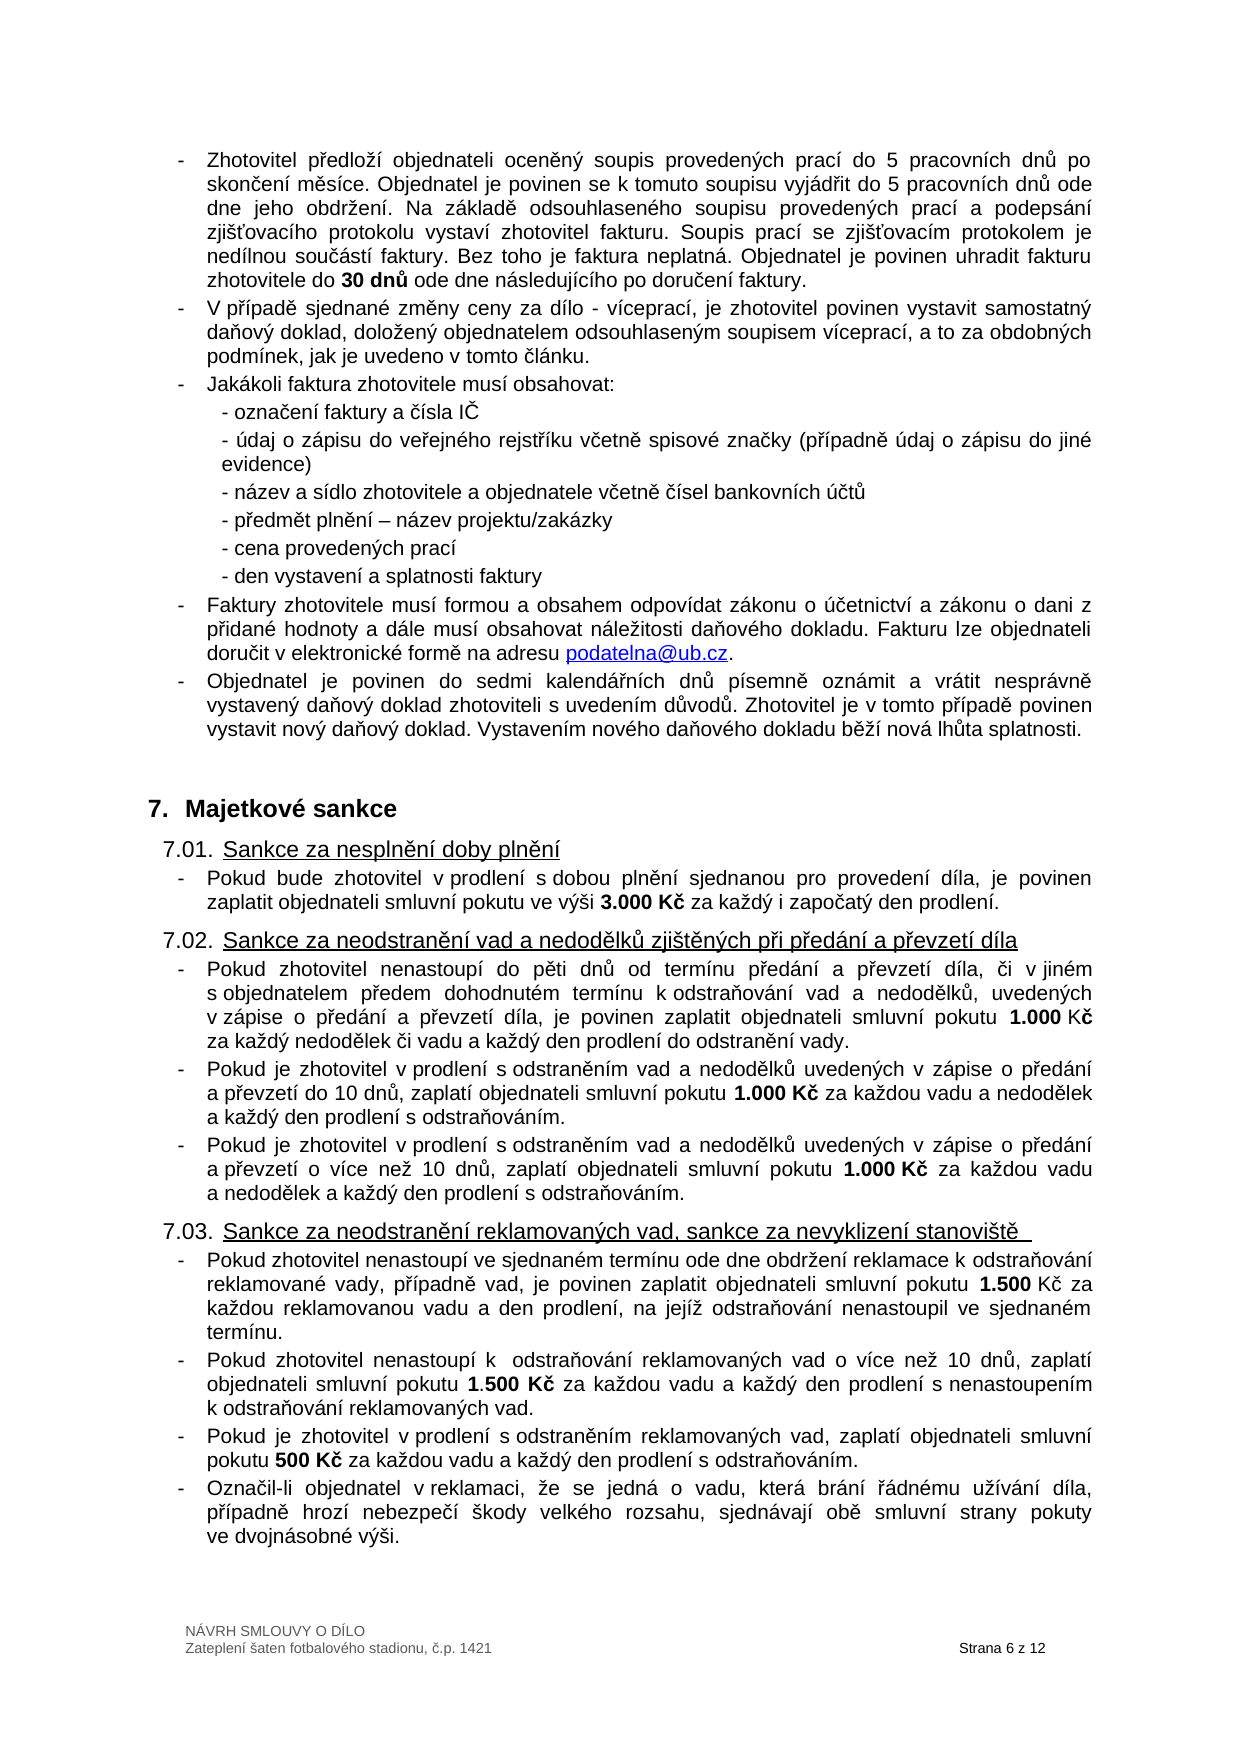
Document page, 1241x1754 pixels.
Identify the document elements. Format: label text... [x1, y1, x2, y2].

subtitle Sankce za neodstranění reklamovaných vad, sankce za nevyklizení stanoviště [162, 1218, 1093, 1244]
text Pokud je zhotovitel v prodlení s odstraněním vad a nedodělků uvedených v zápise o předání a převzetí o více než 10 dnů, zaplatí objednateli smluvní pokutu 1.000 Kč za každou vadu a nedodělek a každý den prodlení s odstraňováním. [177, 1133, 1093, 1205]
subtitle Sankce za neodstranění vad a nedodělků zjištěných při předání a převzetí díla [162, 927, 1093, 953]
text Pokud je zhotovitel v prodlení s odstraněním reklamovaných vad, zaplatí objednateli smluvní pokutu 500 Kč za každou vadu a každý den prodlení s odstraňováním. [177, 1424, 1093, 1472]
text Objednatel je povinen do sedmi kalendářních dnů písemně oznámit a vrátit nesprávně vystavený daňový doklad zhotoviteli s uvedením důvodů. Zhotovitel je v tomto případě povinen vystavit nový daňový doklad. Vystavením nového daňového dokladu běží nová lhůta splatnosti. [177, 668, 1093, 740]
text Pokud zhotovitel nenastoupí k odstraňování reklamovaných vad o více než 10 dnů, zaplatí objednateli smluvní pokutu 1.500 Kč za každou vadu a každý den prodlení s nenastoupením k odstraňování reklamovaných vad. [177, 1348, 1093, 1420]
text - předmět plnění – název projektu/zakázky [207, 508, 1093, 532]
text Jakákoli faktura zhotovitele musí obsahovat: [177, 372, 1093, 396]
subtitle Majetkové sankce [148, 794, 1093, 823]
text Pokud je zhotovitel v prodlení s odstraněním vad a nedodělků uvedených v zápise o předání a převzetí do 10 dnů, zaplatí objednateli smluvní pokutu 1.000 Kč za každou vadu a nedodělek a každý den prodlení s odstraňováním. [177, 1057, 1093, 1129]
text Zhotovitel předloží objednateli oceněný soupis provedených prací do 5 pracovních dnů po skončení měsíce. Objednatel je povinen se k tomuto soupisu vyjádřit do 5 pracovních dnů ode dne jeho obdržení. Na základě odsouhlaseného soupisu provedených prací a podepsání zjišťovacího protokolu vystaví zhotovitel fakturu. Soupis prací se zjišťovacím protokolem je nedílnou součástí faktury. Bez toho je faktura neplatná. Objednatel je povinen uhradit fakturu zhotovitele do 30 dnů ode dne následujícího po doručení faktury. [177, 148, 1093, 291]
text - označení faktury a čísla IČ [207, 400, 1093, 424]
text Pokud zhotovitel nenastoupí do pěti dnů od termínu předání a převzetí díla, či v jiném s objednatelem předem dohodnutém termínu k odstraňování vad a nedodělků, uvedených v zápise o předání a převzetí díla, je povinen zaplatit objednateli smluvní pokutu 1.000 Kč za každý nedodělek či vadu a každý den prodlení do odstranění vady. [177, 957, 1093, 1053]
text - cena provedených prací [207, 536, 1093, 560]
subtitle Sankce za nesplnění doby plnění [162, 836, 1093, 862]
text - údaj o zápisu do veřejného rejstříku včetně spisové značky (případně údaj o zápisu do jiné evidence) [207, 428, 1093, 476]
text - den vystavení a splatnosti faktury [207, 564, 1093, 588]
text Označil-li objednatel v reklamaci, že se jedná o vadu, která brání řádnému užívání díla, případně hrozí nebezpečí škody velkého rozsahu, sjednávají obě smluvní strany pokuty ve dvojnásobné výši. [177, 1476, 1093, 1548]
text V případě sjednané změny ceny za dílo - víceprací, je zhotovitel povinen vystavit samostatný daňový doklad, doložený objednatelem odsouhlaseným soupisem víceprací, a to za obdobných podmínek, jak je uvedeno v tomto článku. [177, 296, 1093, 367]
text - název a sídlo zhotovitele a objednatele včetně čísel bankovních účtů [207, 480, 1093, 504]
text Faktury zhotovitele musí formou a obsahem odpovídat zákonu o účetnictví a zákonu o dani z přidané hodnoty a dále musí obsahovat náležitosti daňového dokladu. Fakturu lze objednateli doručit v elektronické formě na adresu podatelna@ub.cz. [177, 592, 1093, 664]
text Pokud bude zhotovitel v prodlení s dobou plnění sjednanou pro provedení díla, je povinen zaplatit objednateli smluvní pokutu ve výši 3.000 Kč za každý i započatý den prodlení. [177, 866, 1093, 914]
text Pokud zhotovitel nenastoupí ve sjednaném termínu ode dne obdržení reklamace k odstraňování reklamované vady, případně vad, je povinen zaplatit objednateli smluvní pokutu 1.500 Kč za každou reklamovanou vadu a den prodlení, na jejíž odstraňování nenastoupil ve sjednaném termínu. [177, 1248, 1093, 1344]
